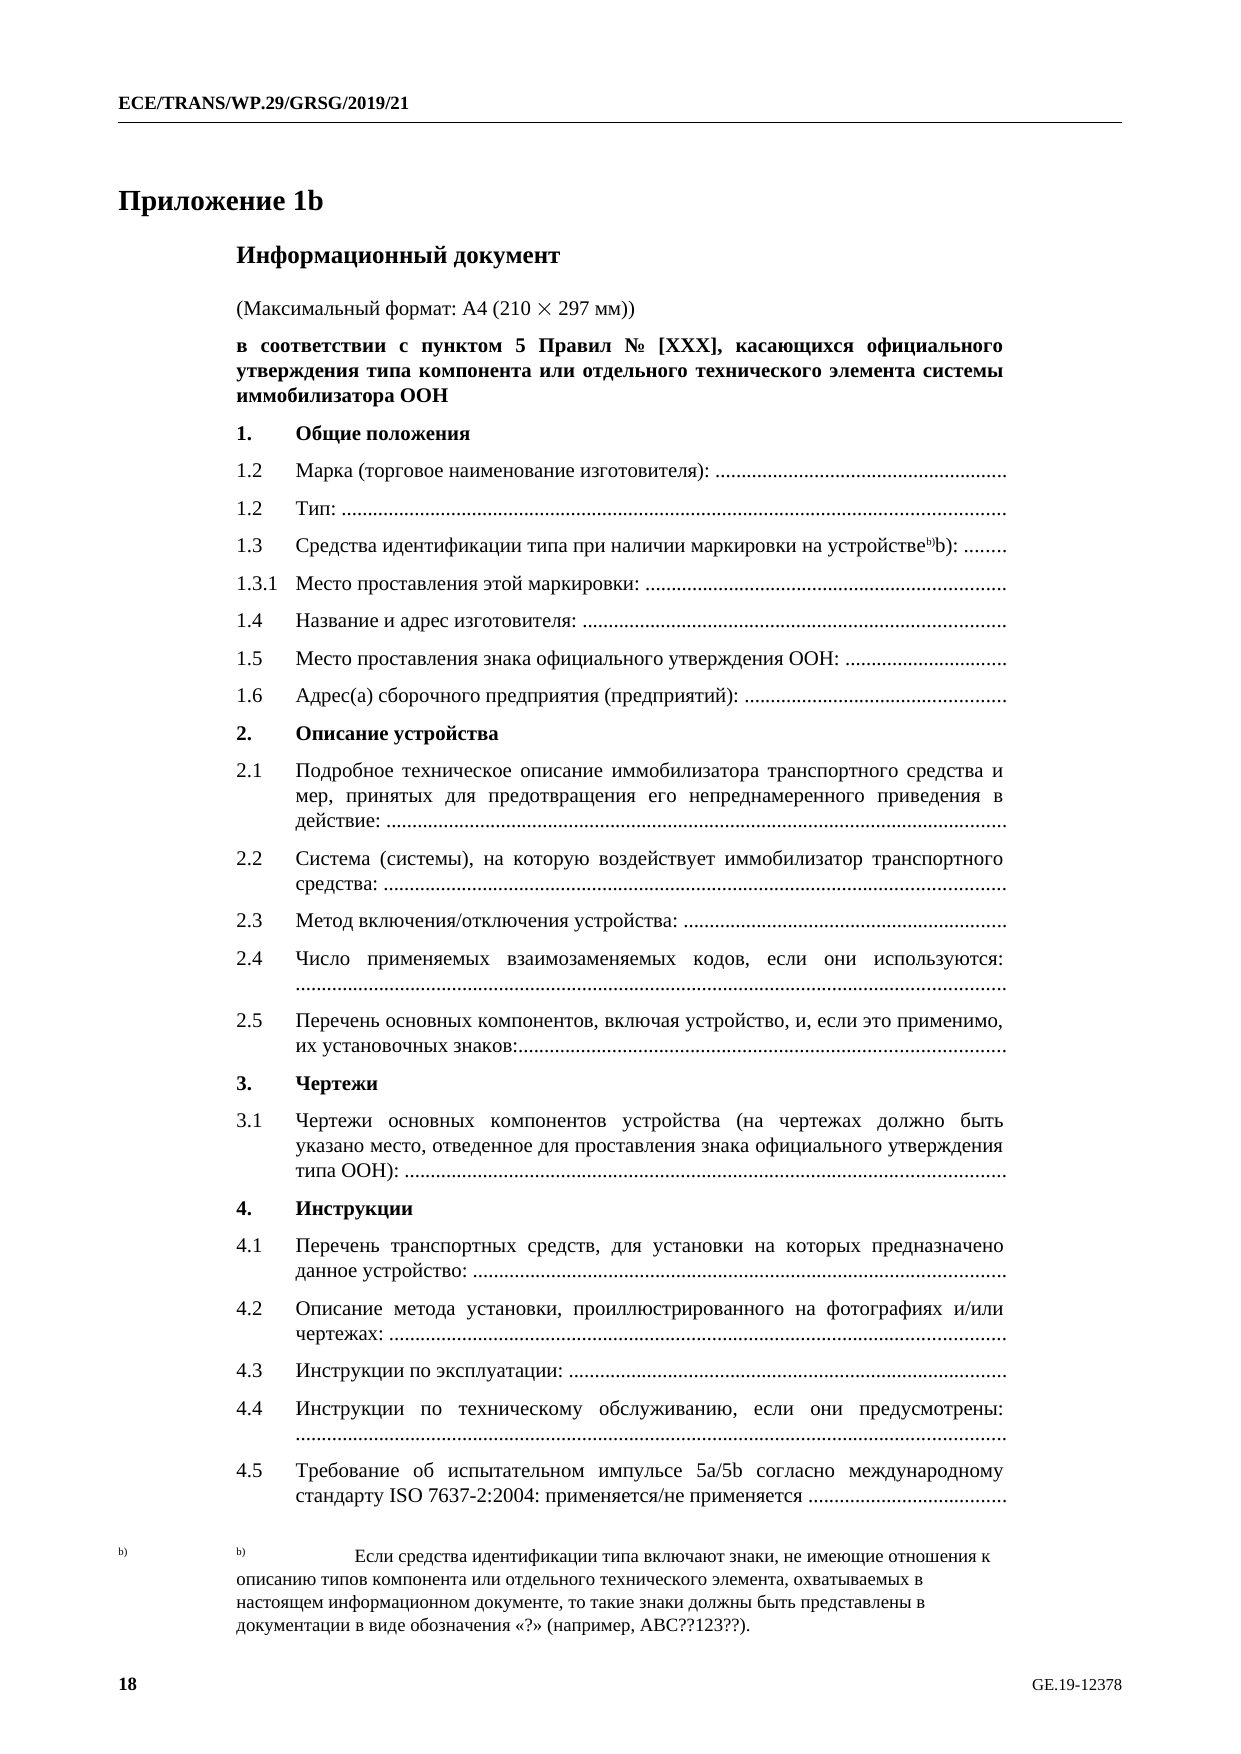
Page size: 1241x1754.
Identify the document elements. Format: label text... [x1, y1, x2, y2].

text 4. Инструкции [236, 1194, 1004, 1219]
text 4.1 Перечень транспортных средств, для установки на которых предназначено данное устройство: [236, 1232, 1004, 1282]
text Информационный документ [118, 241, 1004, 269]
text 2.4 Число применяемых взаимозаменяемых кодов, если они используются: [236, 944, 1004, 994]
text 3.1 Чертежи основных компонентов устройства (на чертежах должно быть указано место, отведенное для проставления знака официального утверждения типа ООН): [236, 1107, 1004, 1182]
text Приложение 1b [118, 185, 1004, 216]
text 4.4 Инструкции по техническому обслуживанию, если они предусмотрены: [236, 1394, 1004, 1444]
text 1.3.1 Место проставления этой маркировки: [236, 569, 1004, 594]
text 1.2 Tип: [236, 494, 1004, 519]
text в соответствии с пунктом 5 Правил № [XXX], касающихся официального утверждения типа компонента или отдельного технического элемента системы иммобилизатора ООН [236, 332, 1004, 407]
text 2. Описание устройства [236, 719, 1004, 744]
text 1.5 Место проставления знака официального утверждения ООН: [236, 644, 1004, 669]
text 1.3 Средства идентификации типа при наличии маркировки на устройствеb): [236, 532, 1004, 557]
text 2.5 Перечень основных компонентов, включая устройство, и, если это применимо, их установочных знаков: [236, 1007, 1004, 1057]
text 2.1 Подробное техническое описание иммобилизатора транспортного средства и мер, принятых для предотвращения его непреднамеренного приведения в действие: [236, 757, 1004, 832]
text (Максимальный формат: А4 (210 297 мм)) [236, 294, 1004, 319]
text 1. Общие положения [236, 419, 1004, 444]
text 2.3 Метод включения/отключения устройства: [236, 907, 1004, 932]
text 4.5 Требование об испытательном импульсе 5a/5b согласно международному стандарту ISO 7637-2:2004: применяется/не применяется [236, 1457, 1004, 1507]
text 4.2 Описание метода установки, проиллюстрированного на фотографиях и/или чертежах: [236, 1294, 1004, 1344]
text 1.6 Адрес(а) сборочного предприятия (предприятий): [236, 682, 1004, 707]
text 2.2 Система (системы), на которую воздействует иммобилизатор транспортного средства: [236, 844, 1004, 894]
text 1.4 Название и адрес изготовителя: [236, 607, 1004, 632]
text 3. Чертежи [236, 1069, 1004, 1094]
text 4.3 Инструкции по эксплуатации: [236, 1357, 1004, 1382]
text 1.2 Марка (торговое наименование изготовителя): [236, 457, 1004, 482]
